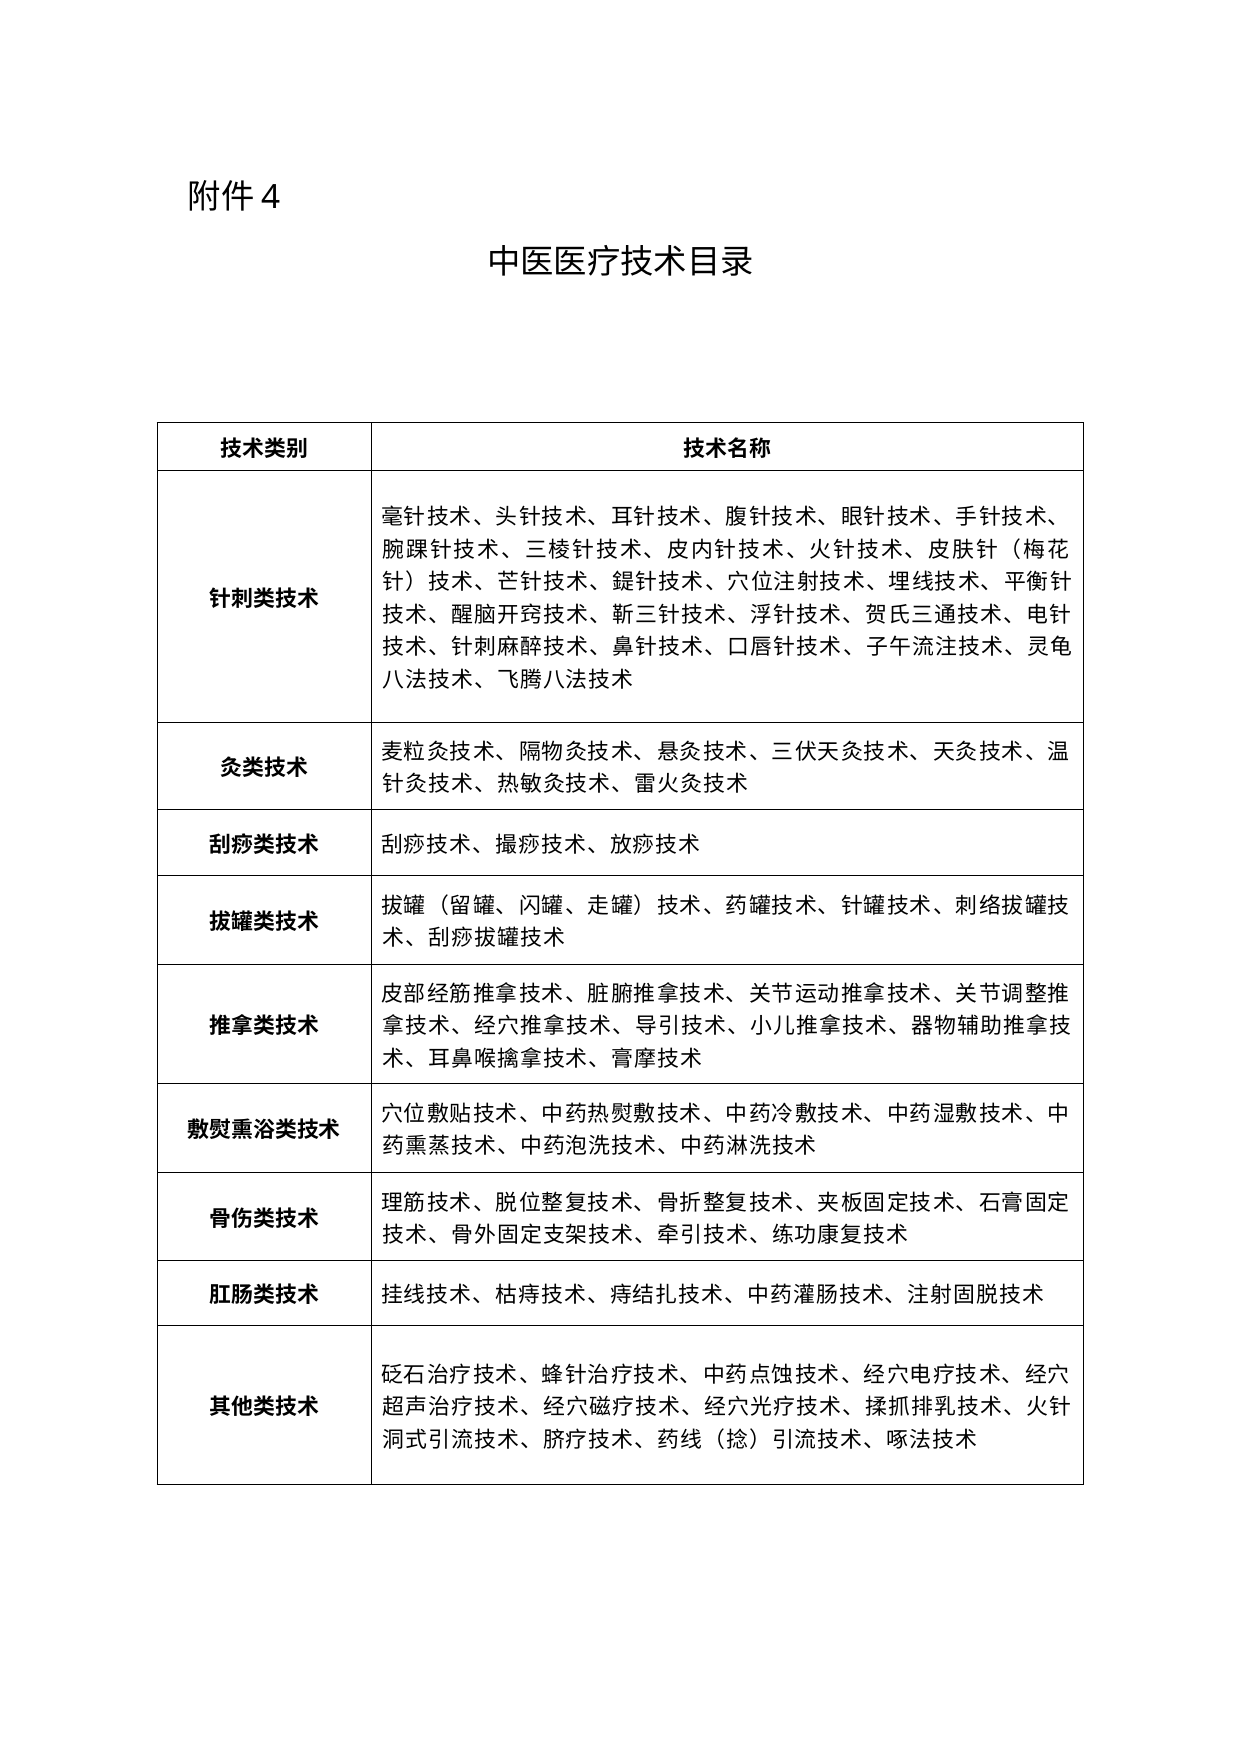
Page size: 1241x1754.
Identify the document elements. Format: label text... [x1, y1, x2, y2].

table_cell 肛肠类技术 [158, 1261, 371, 1325]
text 中医医疗技术目录 [187, 227, 1053, 292]
table_cell 毫针技术、头针技术、耳针技术、腹针技术、眼针技术、手针技术、腕踝针技术、三棱针技术、皮内针技术、火针技术、皮肤针（梅花针）技术、芒针技术、鍉针技术、穴位注射技术、埋线技术、平衡针技术、醒脑开窍技术、靳三针技术、浮针技术、贺氏三通技术、电针技术、针刺麻醉技术、鼻针技术、口唇针技术、子午流注技术、灵龟八法技术、飞腾八法技术 [372, 471, 1083, 722]
table_cell 砭石治疗技术、蜂针治疗技术、中药点蚀技术、经穴电疗技术、经穴超声治疗技术、经穴磁疗技术、经穴光疗技术、揉抓排乳技术、火针洞式引流技术、脐疗技术、药线（捻）引流技术、啄法技术 [372, 1326, 1083, 1484]
table_cell 刮痧技术、撮痧技术、放痧技术 [372, 810, 1083, 875]
table_header 技术名称 [372, 423, 1083, 470]
table_cell 灸类技术 [158, 723, 371, 809]
table_cell 理筋技术、脱位整复技术、骨折整复技术、夹板固定技术、石膏固定技术、骨外固定支架技术、牵引技术、练功康复技术 [372, 1173, 1083, 1260]
table_cell 皮部经筋推拿技术、脏腑推拿技术、关节运动推拿技术、关节调整推拿技术、经穴推拿技术、导引技术、小儿推拿技术、器物辅助推拿技术、耳鼻喉擒拿技术、膏摩技术 [372, 965, 1083, 1083]
table_cell 拔罐（留罐、闪罐、走罐）技术、药罐技术、针罐技术、刺络拔罐技术、刮痧拔罐技术 [372, 876, 1083, 964]
table_cell 麦粒灸技术、隔物灸技术、悬灸技术、三伏天灸技术、天灸技术、温针灸技术、热敏灸技术、雷火灸技术 [372, 723, 1083, 809]
table_cell 其他类技术 [158, 1326, 371, 1484]
table_cell 穴位敷贴技术、中药热熨敷技术、中药冷敷技术、中药湿敷技术、中药熏蒸技术、中药泡洗技术、中药淋洗技术 [372, 1084, 1083, 1172]
table_cell 刮痧类技术 [158, 810, 371, 875]
table_cell 针刺类技术 [158, 471, 371, 722]
table_cell 推拿类技术 [158, 965, 371, 1083]
table_header 技术类别 [158, 423, 371, 470]
table_cell 骨伤类技术 [158, 1173, 371, 1260]
text 附件4 [187, 162, 1053, 227]
table_cell 敷熨熏浴类技术 [158, 1084, 371, 1172]
table_cell 挂线技术、枯痔技术、痔结扎技术、中药灌肠技术、注射固脱技术 [372, 1261, 1083, 1325]
table_cell 拔罐类技术 [158, 876, 371, 964]
